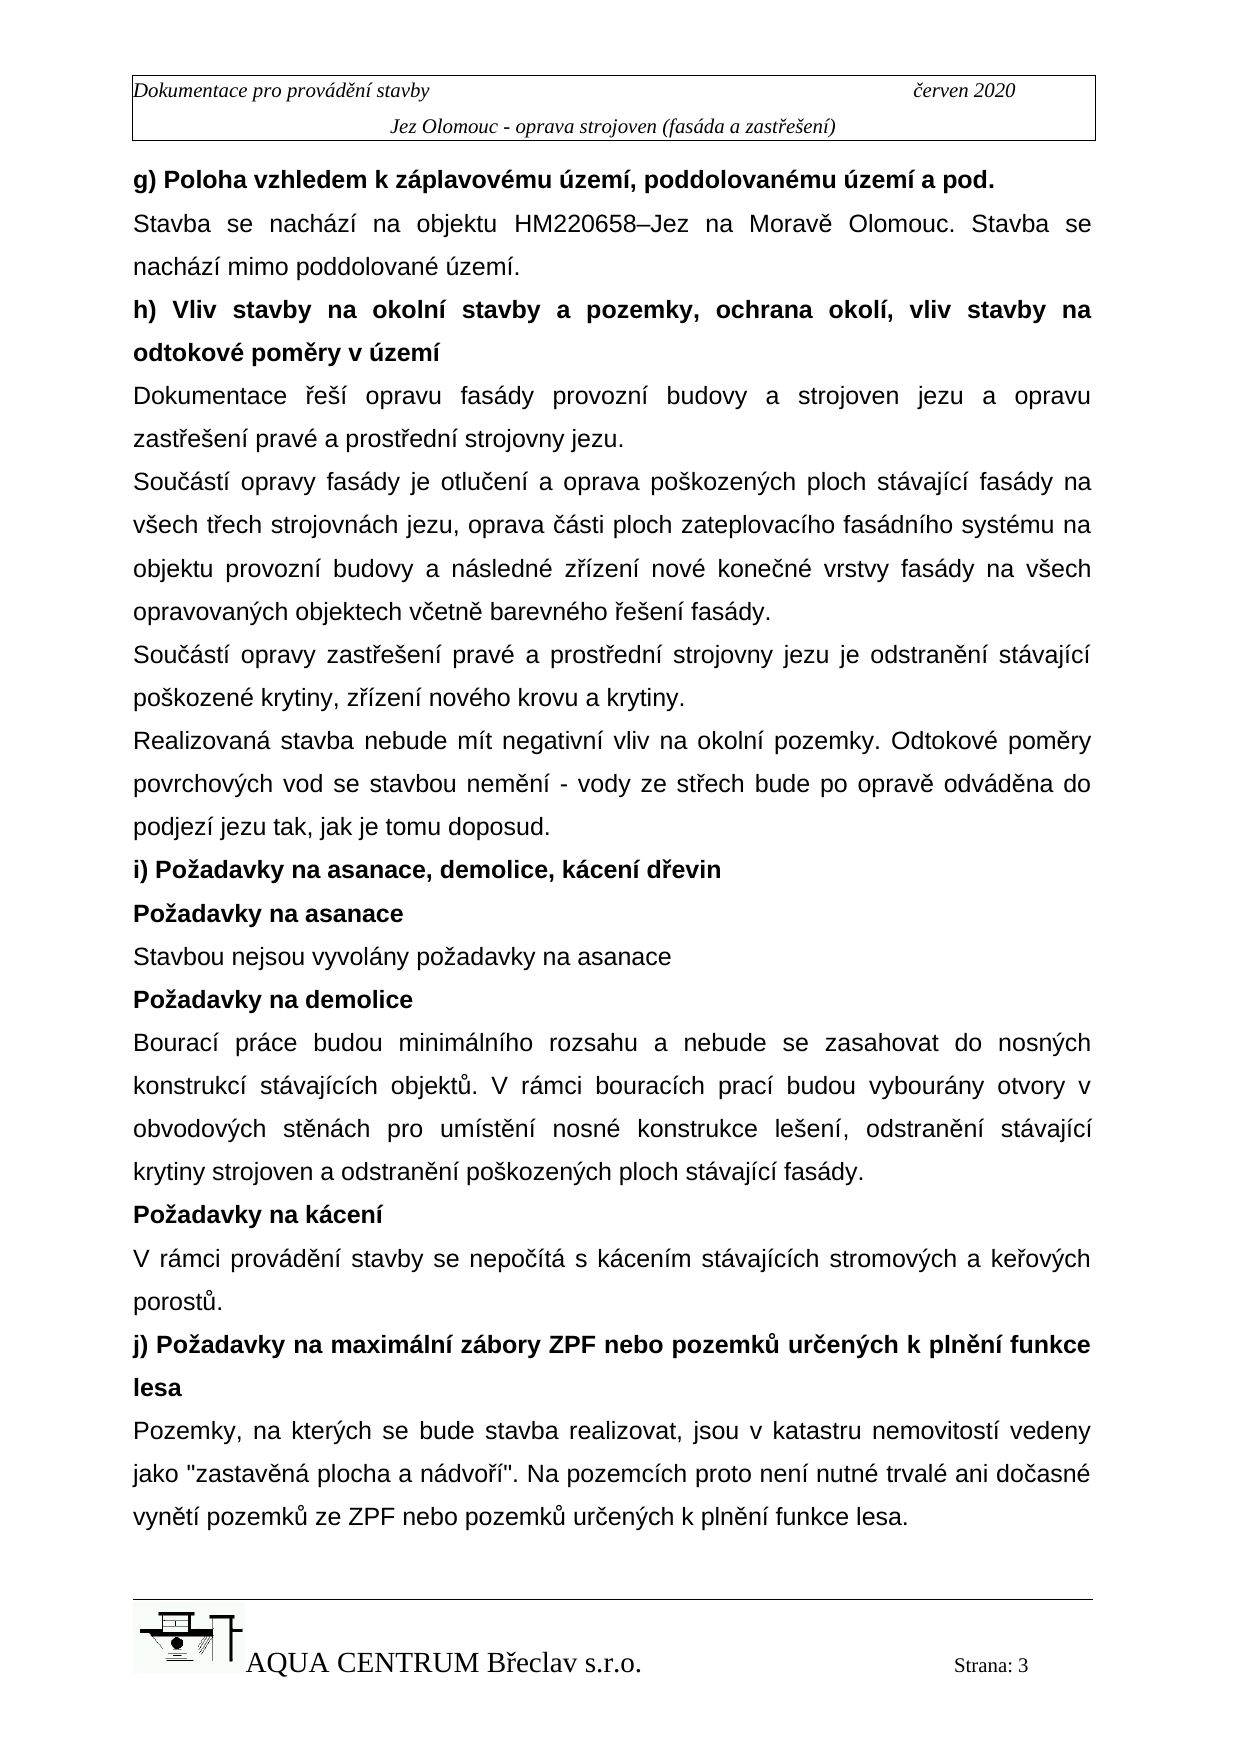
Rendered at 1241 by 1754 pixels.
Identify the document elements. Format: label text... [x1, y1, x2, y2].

text Součástí opravy zastřešení pravé a prostřední strojovny jezu je odstranění stávající poškozené krytiny, zřízení nového krovu a krytiny. [133, 640, 1093, 712]
text Požadavky na asanace [133, 898, 1093, 927]
text Stavba se nachází na objektu HM220658–Jez na Moravě Olomouc. Stavba se nachází mimo poddolované území. [133, 208, 1093, 280]
text Pozemky, na kterých se bude stavba realizovat, jsou v katastru nemovitostí vedeny jako "zastavěná plocha a nádvoří". Na pozemcích proto není nutné trvalé ani dočasné vynětí pozemků ze ZPF nebo pozemků určených k plnění funkce lesa. [133, 1416, 1093, 1531]
picture [132, 1602, 246, 1673]
text h) Vliv stavby na okolní stavby a pozemky, ochrana okolí, vliv stavby na odtokové poměry v území [133, 295, 1093, 367]
text Bourací práce budou minimálního rozsahu a nebude se zasahovat do nosných konstrukcí stávajících objektů. V rámci bouracích prací budou vybourány otvory v obvodových stěnách pro umístění nosné konstrukce lešení, odstranění stávající krytiny strojoven a odstranění poškozených ploch stávající fasády. [133, 1028, 1093, 1186]
text Požadavky na kácení [133, 1200, 1093, 1229]
text i) Požadavky na asanace, demolice, kácení dřevin [133, 855, 1093, 884]
text Realizovaná stavba nebude mít negativní vliv na okolní pozemky. Odtokové poměry povrchových vod se stavbou nemění - vody ze střech bude po opravě odváděna do podjezí jezu tak, jak je tomu doposud. [133, 726, 1093, 841]
text Stavbou nejsou vyvolány požadavky na asanace [133, 942, 1093, 970]
text Součástí opravy fasády je otlučení a oprava poškozených ploch stávající fasády na všech třech strojovnách jezu, oprava části ploch zateplovacího fasádního systému na objektu provozní budovy a následné zřízení nové konečné vrstvy fasády na všech opravovaných objektech včetně barevného řešení fasády. [133, 467, 1093, 625]
text Požadavky na demolice [133, 985, 1093, 1013]
text V rámci provádění stavby se nepočítá s kácením stávajících stromových a keřových porostů. [133, 1243, 1093, 1315]
list g) Poloha vzhledem k záplavovému území, poddolovanému území a pod. [133, 165, 1093, 194]
text Dokumentace řeší opravu fasády provozní budovy a strojoven jezu a opravu zastřešení pravé a prostřední strojovny jezu. [133, 381, 1093, 453]
text j) Požadavky na maximální zábory ZPF nebo pozemků určených k plnění funkce lesa [133, 1330, 1093, 1402]
